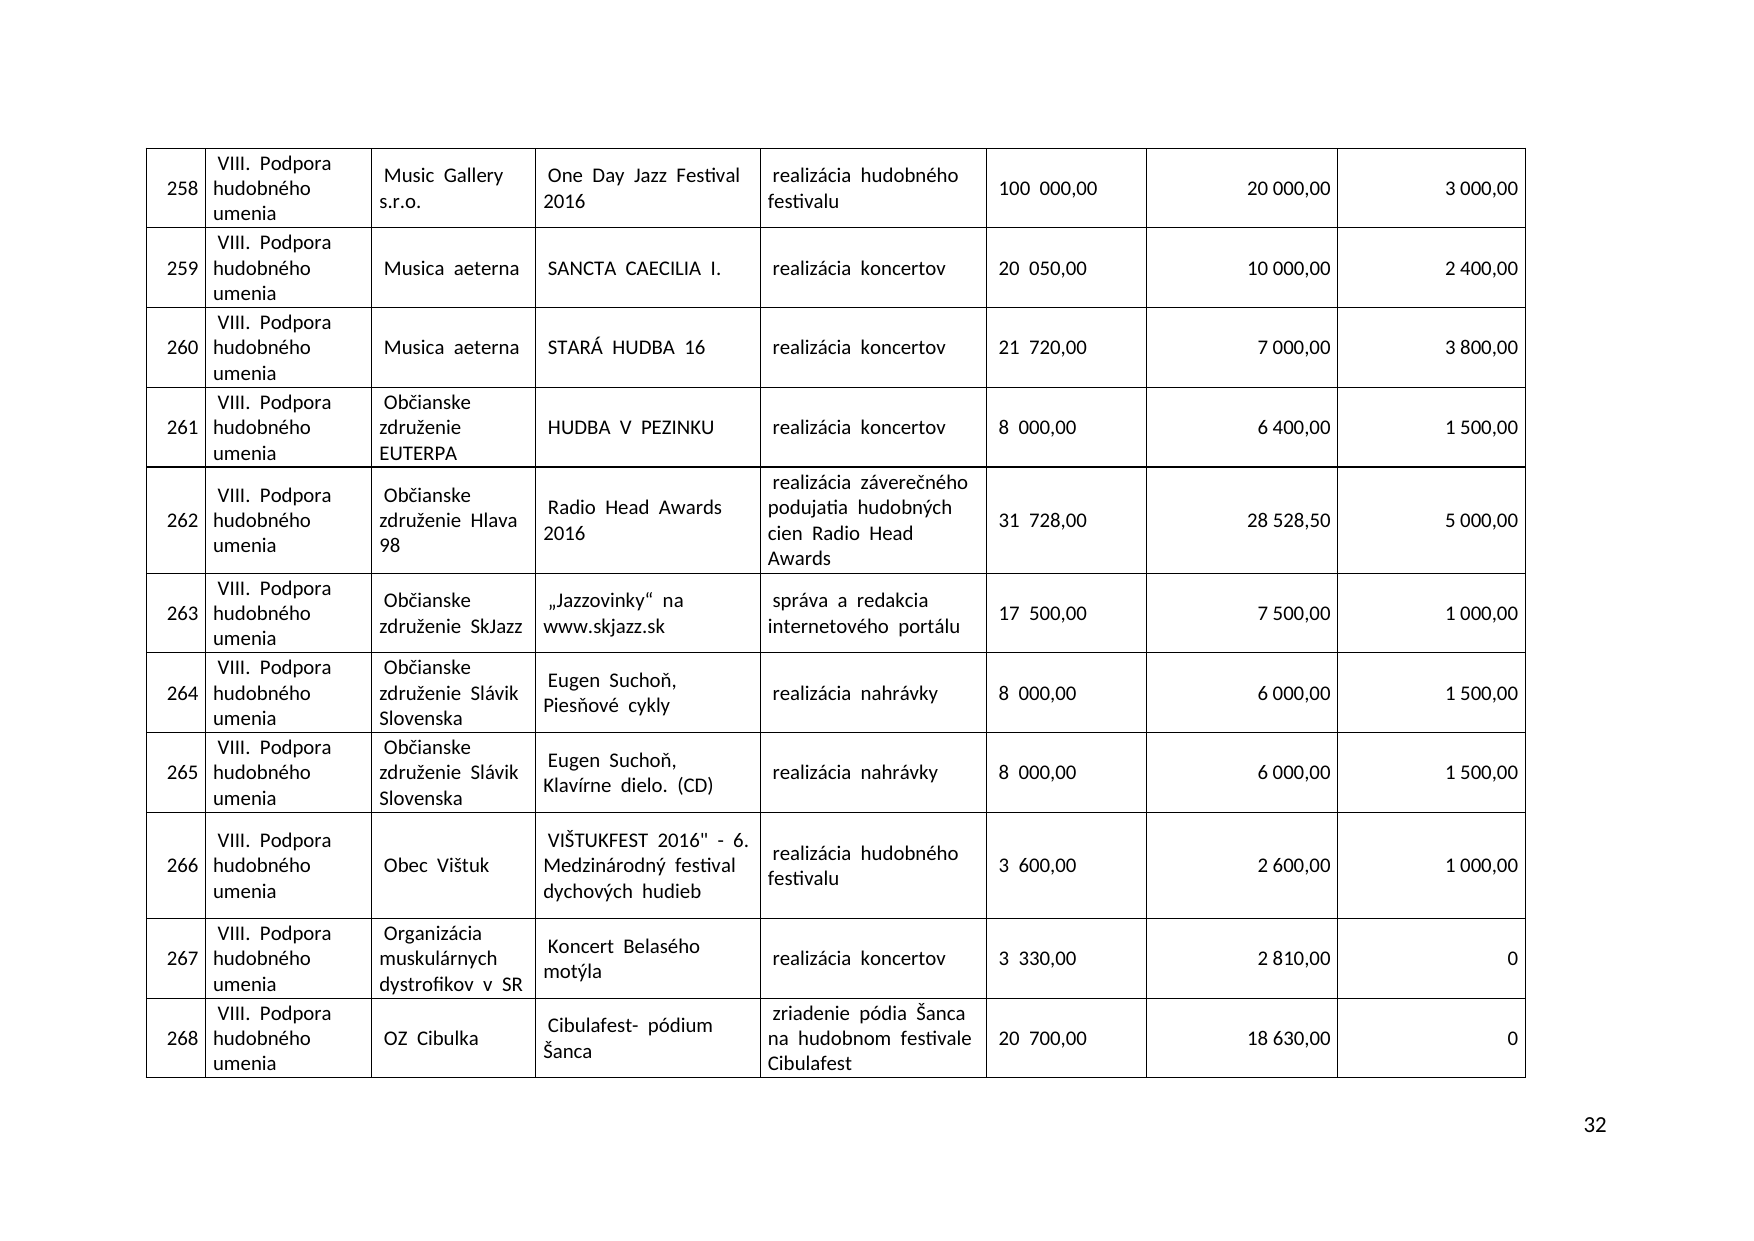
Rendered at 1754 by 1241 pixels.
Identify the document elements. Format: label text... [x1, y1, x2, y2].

table_cell Organizácia muskulárnych dystrofikov v SR [372, 919, 535, 998]
table_cell 261 [147, 388, 205, 466]
table_cell Občianske združenie EUTERPA [372, 388, 535, 466]
table_cell 6 400,00 [1147, 388, 1337, 466]
table_cell 2 400,00 [1338, 228, 1525, 307]
table_cell 18 630,00 [1147, 999, 1337, 1077]
table_cell 268 [147, 999, 205, 1077]
table_cell 17 500,00 [987, 574, 1146, 652]
table_cell 1 000,00 [1338, 813, 1525, 918]
table_cell 266 [147, 813, 205, 918]
table_cell Music Gallery s.r.o. [372, 149, 535, 227]
table_cell 6 000,00 [1147, 653, 1337, 732]
table_cell Eugen Suchoň, Piesňové cykly [536, 653, 760, 732]
table_cell 3 600,00 [987, 813, 1146, 918]
table_cell 8 000,00 [987, 733, 1146, 812]
table_cell OZ Cibulka [372, 999, 535, 1077]
table_cell SANCTA CAECILIA I. [536, 228, 760, 307]
table_cell 8 000,00 [987, 388, 1146, 466]
table_cell správa a redakcia internetového portálu [761, 574, 986, 652]
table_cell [206, 999, 371, 1077]
table_cell Občianske združenie Slávik Slovenska [372, 653, 535, 732]
table_cell 6 000,00 [1147, 733, 1337, 812]
table_cell Radio Head Awards 2016 [536, 468, 760, 573]
table_cell realizácia koncertov [761, 308, 986, 387]
table_cell Občianske združenie Hlava 98 [372, 468, 535, 573]
table_cell 28 528,50 [1147, 468, 1337, 573]
table_cell 8 000,00 [987, 653, 1146, 732]
table_cell 258 [147, 149, 205, 227]
table_cell realizácia hudobného festivalu [761, 813, 986, 918]
table_cell STARÁ HUDBA 16 [536, 308, 760, 387]
table_cell 2 810,00 [1147, 919, 1337, 998]
table_cell 264 [147, 653, 205, 732]
table_cell 259 [147, 228, 205, 307]
table_cell 31 728,00 [987, 468, 1146, 573]
table_cell 265 [147, 733, 205, 812]
table_cell Koncert Belasého motýla [536, 919, 760, 998]
table_cell realizácia koncertov [761, 388, 986, 466]
table_cell VIII. Podpora hudobného umenia [206, 653, 371, 732]
table_cell realizácia koncertov [761, 919, 986, 998]
table_cell 20 000,00 [1147, 149, 1337, 227]
table_cell realizácia nahrávky [761, 653, 986, 732]
table_cell VIII. Podpora hudobného umenia [206, 733, 371, 812]
table_cell 100 000,00 [987, 149, 1146, 227]
table_cell 3 800,00 [1338, 308, 1525, 387]
table_cell 0 [1338, 999, 1525, 1077]
table_cell Eugen Suchoň, Klavírne dielo. (CD) [536, 733, 760, 812]
table_cell 20 700,00 [987, 999, 1146, 1077]
table_cell VIII. Podpora hudobného umenia [206, 919, 371, 998]
table_cell 3 000,00 [1338, 149, 1525, 227]
table_cell realizácia koncertov [761, 228, 986, 307]
table_cell 7 000,00 [1147, 308, 1337, 387]
table_cell realizácia nahrávky [761, 733, 986, 812]
table_cell Obec Vištuk [372, 813, 535, 918]
table_cell 20 050,00 [987, 228, 1146, 307]
table_cell 1 500,00 [1338, 733, 1525, 812]
table_cell VIŠTUKFEST 2016" - 6. Medzinárodný festival dychových hudieb [536, 813, 760, 918]
table_cell 5 000,00 [1338, 468, 1525, 573]
table_cell VIII. Podpora hudobného umenia [206, 228, 371, 307]
table_cell realizácia hudobného festivalu [761, 149, 986, 227]
table_cell 267 [147, 919, 205, 998]
table_cell zriadenie pódia Šanca na hudobnom festivale Cibulafest [761, 999, 986, 1077]
table_cell Musica aeterna [372, 228, 535, 307]
table_cell 0 [1338, 919, 1525, 998]
table_cell 21 720,00 [987, 308, 1146, 387]
table_cell VIII. Podpora hudobného umenia [206, 574, 371, 652]
table_cell Cibulafest- pódium Šanca [536, 999, 760, 1077]
table_cell Občianske združenie SkJazz [372, 574, 535, 652]
table_cell 7 500,00 [1147, 574, 1337, 652]
table_cell 1 500,00 [1338, 388, 1525, 466]
table_cell VIII. Podpora hudobného umenia [206, 388, 371, 466]
table_cell 10 000,00 [1147, 228, 1337, 307]
table_cell VIII. Podpora hudobného umenia [206, 468, 371, 573]
table_cell 260 [147, 308, 205, 387]
table_cell 3 330,00 [987, 919, 1146, 998]
table_cell VIII. Podpora hudobného umenia [206, 308, 371, 387]
table_cell 1 500,00 [1338, 653, 1525, 732]
table_cell Občianske združenie Slávik Slovenska [372, 733, 535, 812]
table_cell 262 [147, 468, 205, 573]
table_cell HUDBA V PEZINKU [536, 388, 760, 466]
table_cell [206, 149, 371, 227]
table_cell 2 600,00 [1147, 813, 1337, 918]
table_cell „Jazzovinky“ na www.skjazz.sk [536, 574, 760, 652]
table_cell VIII. Podpora hudobného umenia [206, 813, 371, 918]
table_cell 263 [147, 574, 205, 652]
table_cell Musica aeterna [372, 308, 535, 387]
table_cell One Day Jazz Festival 2016 [536, 149, 760, 227]
table_cell 1 000,00 [1338, 574, 1525, 652]
table_cell realizácia záverečného podujatia hudobných cien Radio Head Awards [761, 468, 986, 573]
